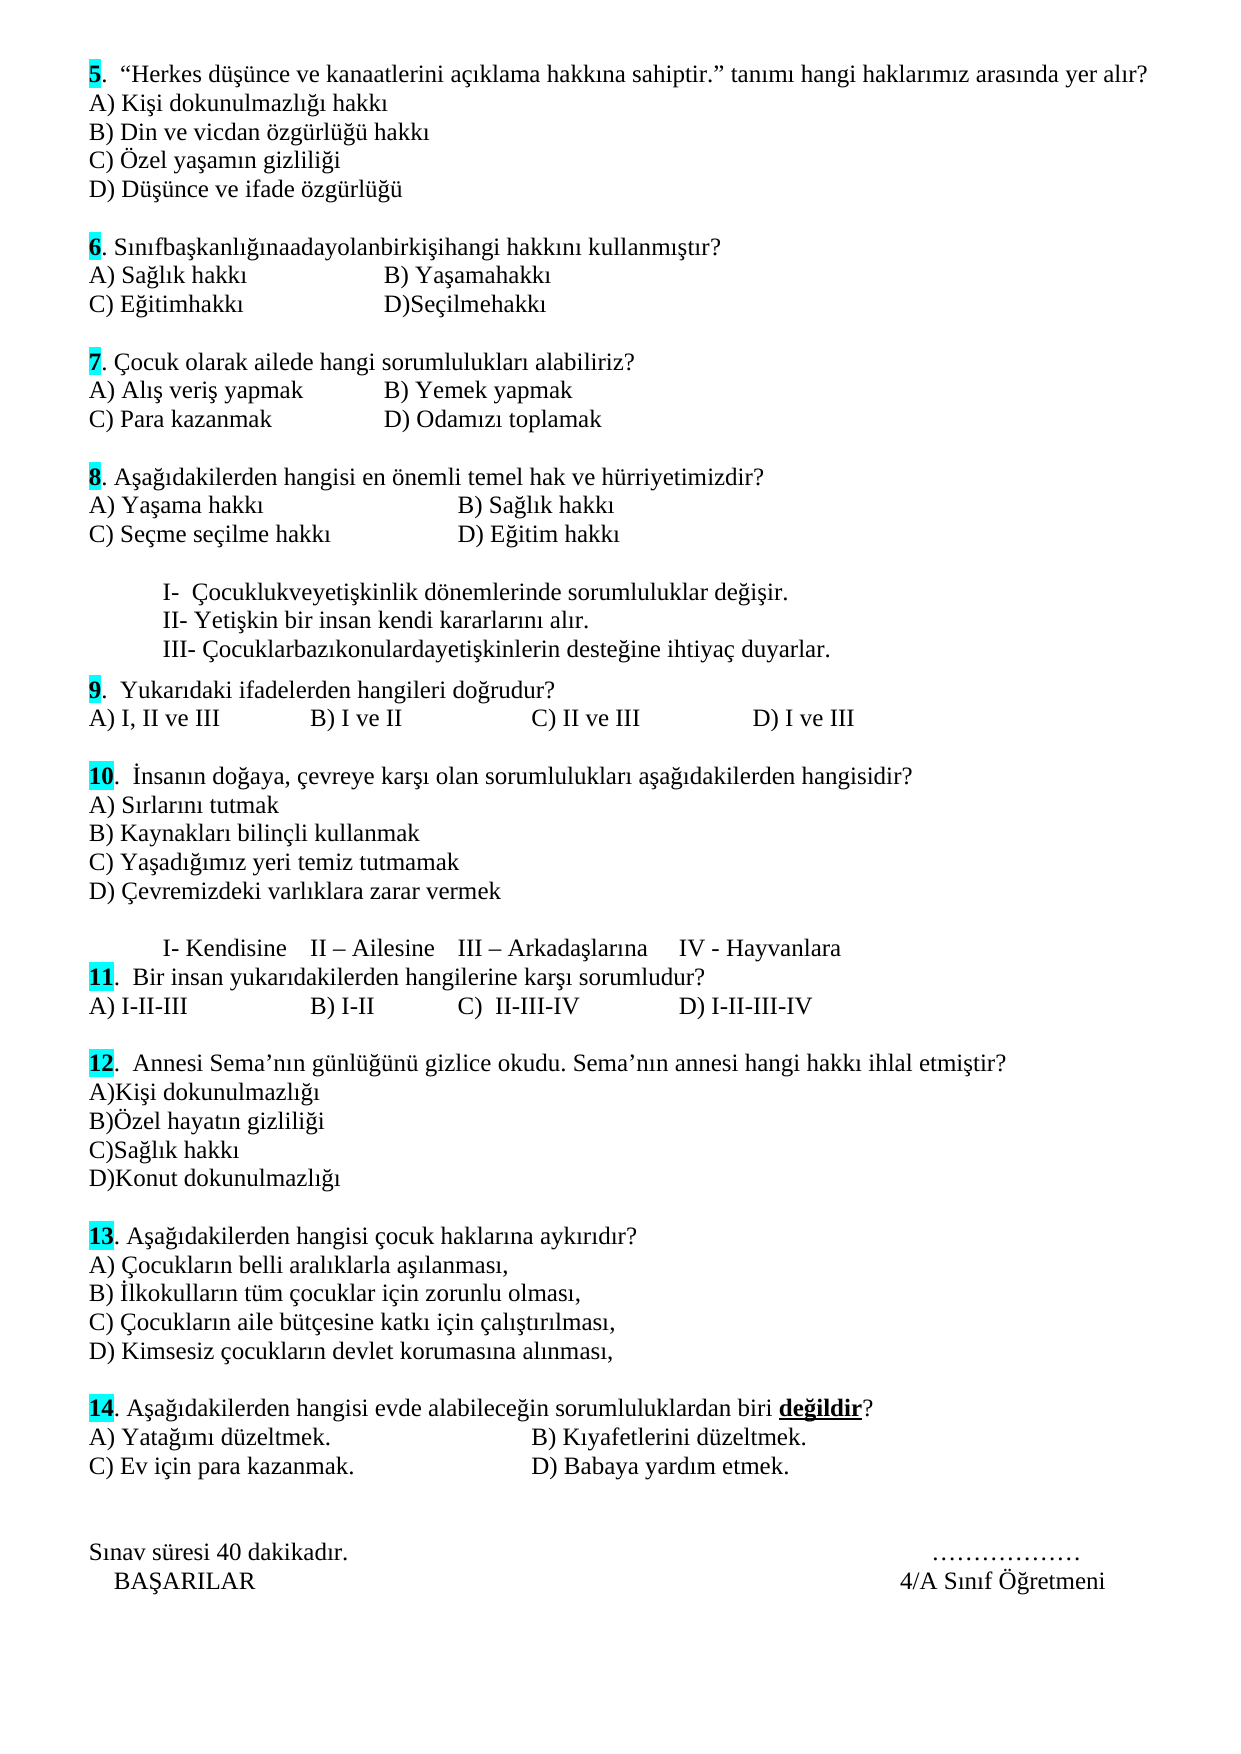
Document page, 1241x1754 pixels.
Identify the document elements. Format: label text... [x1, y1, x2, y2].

text D) Çevremizdeki varlıklara zarar vermek [89, 876, 1167, 905]
text 14. Aşağıdakilerden hangisi evde alabileceğin sorumluluklardan biri değildir? [89, 1393, 1167, 1422]
text C) Yaşadığımız yeri temiz tutmamak [89, 847, 1167, 876]
text B) Din ve vicdan özgürlüğü hakkı [89, 117, 1167, 145]
text C) Seçme seçilme hakkı D) Eğitim hakkı [89, 519, 1167, 548]
text C) Para kazanmak D) Odamızı toplamak [89, 404, 1167, 433]
text Sınav süresi 40 dakikadır. ……………… [89, 1537, 1167, 1566]
text A) Yatağımı düzeltmek. B) Kıyafetlerini düzeltmek. [89, 1422, 1167, 1451]
text C) Çocukların aile bütçesine katkı için çalıştırılması, [89, 1307, 1167, 1336]
text BAŞARILAR 4/A Sınıf Öğretmeni [89, 1566, 1167, 1595]
text C)Sağlık hakkı [89, 1135, 1167, 1163]
text I- Çocuklukveyetişkinlik dönemlerinde sorumluluklar değişir. [89, 577, 1167, 605]
text A) I-II-III B) I-II C) II-III-IV D) I-II-III-IV [89, 991, 1167, 1020]
text D) Kimsesiz çocukların devlet korumasına alınması, [89, 1336, 1167, 1365]
text C) Eğitimhakkı D)Seçilmehakkı [89, 289, 1167, 318]
text A) Sırlarını tutmak [89, 790, 1167, 818]
text B) Kaynakları bilinçli kullanmak [89, 818, 1167, 847]
text 12. Annesi Sema’nın günlüğünü gizlice okudu. Sema’nın annesi hangi hakkı ihlal etmiştir? [89, 1048, 1167, 1077]
text A) Kişi dokunulmazlığı hakkı [89, 88, 1167, 117]
text 6. Sınıfbaşkanlığınaadayolanbirkişihangi hakkını kullanmıştır? [101, 232, 1167, 260]
text 9. Yukarıdaki ifadelerden hangileri doğrudur? [101, 675, 1167, 703]
text 5. “Herkes düşünce ve kanaatlerini açıklama hakkına sahiptir.” tanımı hangi haklarımız arasında yer alır? [101, 59, 1167, 88]
text III- Çocuklarbazıkonulardayetişkinlerin desteğine ihtiyaç duyarlar. [89, 634, 1167, 663]
text 11. Bir insan yukarıdakilerden hangilerine karşı sorumludur? [114, 962, 1167, 991]
text 10. İnsanın doğaya, çevreye karşı olan sorumlulukları aşağıdakilerden hangisidir? [114, 761, 1167, 790]
text D)Konut dokunulmazlığı [89, 1163, 1167, 1192]
text 7. Çocuk olarak ailede hangi sorumlulukları alabiliriz? [101, 347, 1167, 375]
text A) Sağlık hakkı B) Yaşamahakkı [89, 260, 1167, 289]
text A)Kişi dokunulmazlığı [89, 1077, 1167, 1106]
text 8. Aşağıdakilerden hangisi en önemli temel hak ve hürriyetimizdir? [101, 462, 1167, 490]
text A) I, II ve III B) I ve II C) II ve III D) I ve III [89, 703, 1167, 732]
text I- Kendisine II – Ailesine III – Arkadaşlarına IV - Hayvanlara [89, 933, 1167, 962]
text A) Yaşama hakkı B) Sağlık hakkı [89, 490, 1167, 519]
text B)Özel hayatın gizliliği [89, 1106, 1167, 1135]
text D) Düşünce ve ifade özgürlüğü [89, 174, 1167, 203]
text 13. Aşağıdakilerden hangisi çocuk haklarına aykırıdır? [114, 1221, 1167, 1250]
text A) Çocukların belli aralıklarla aşılanması, [89, 1250, 1167, 1278]
text A) Alış veriş yapmak B) Yemek yapmak [89, 375, 1167, 404]
text C) Özel yaşamın gizliliği [89, 145, 1167, 174]
text II- Yetişkin bir insan kendi kararlarını alır. [89, 605, 1167, 634]
text B) İlkokulların tüm çocuklar için zorunlu olması, [89, 1278, 1167, 1307]
text C) Ev için para kazanmak. D) Babaya yardım etmek. [89, 1451, 1167, 1480]
